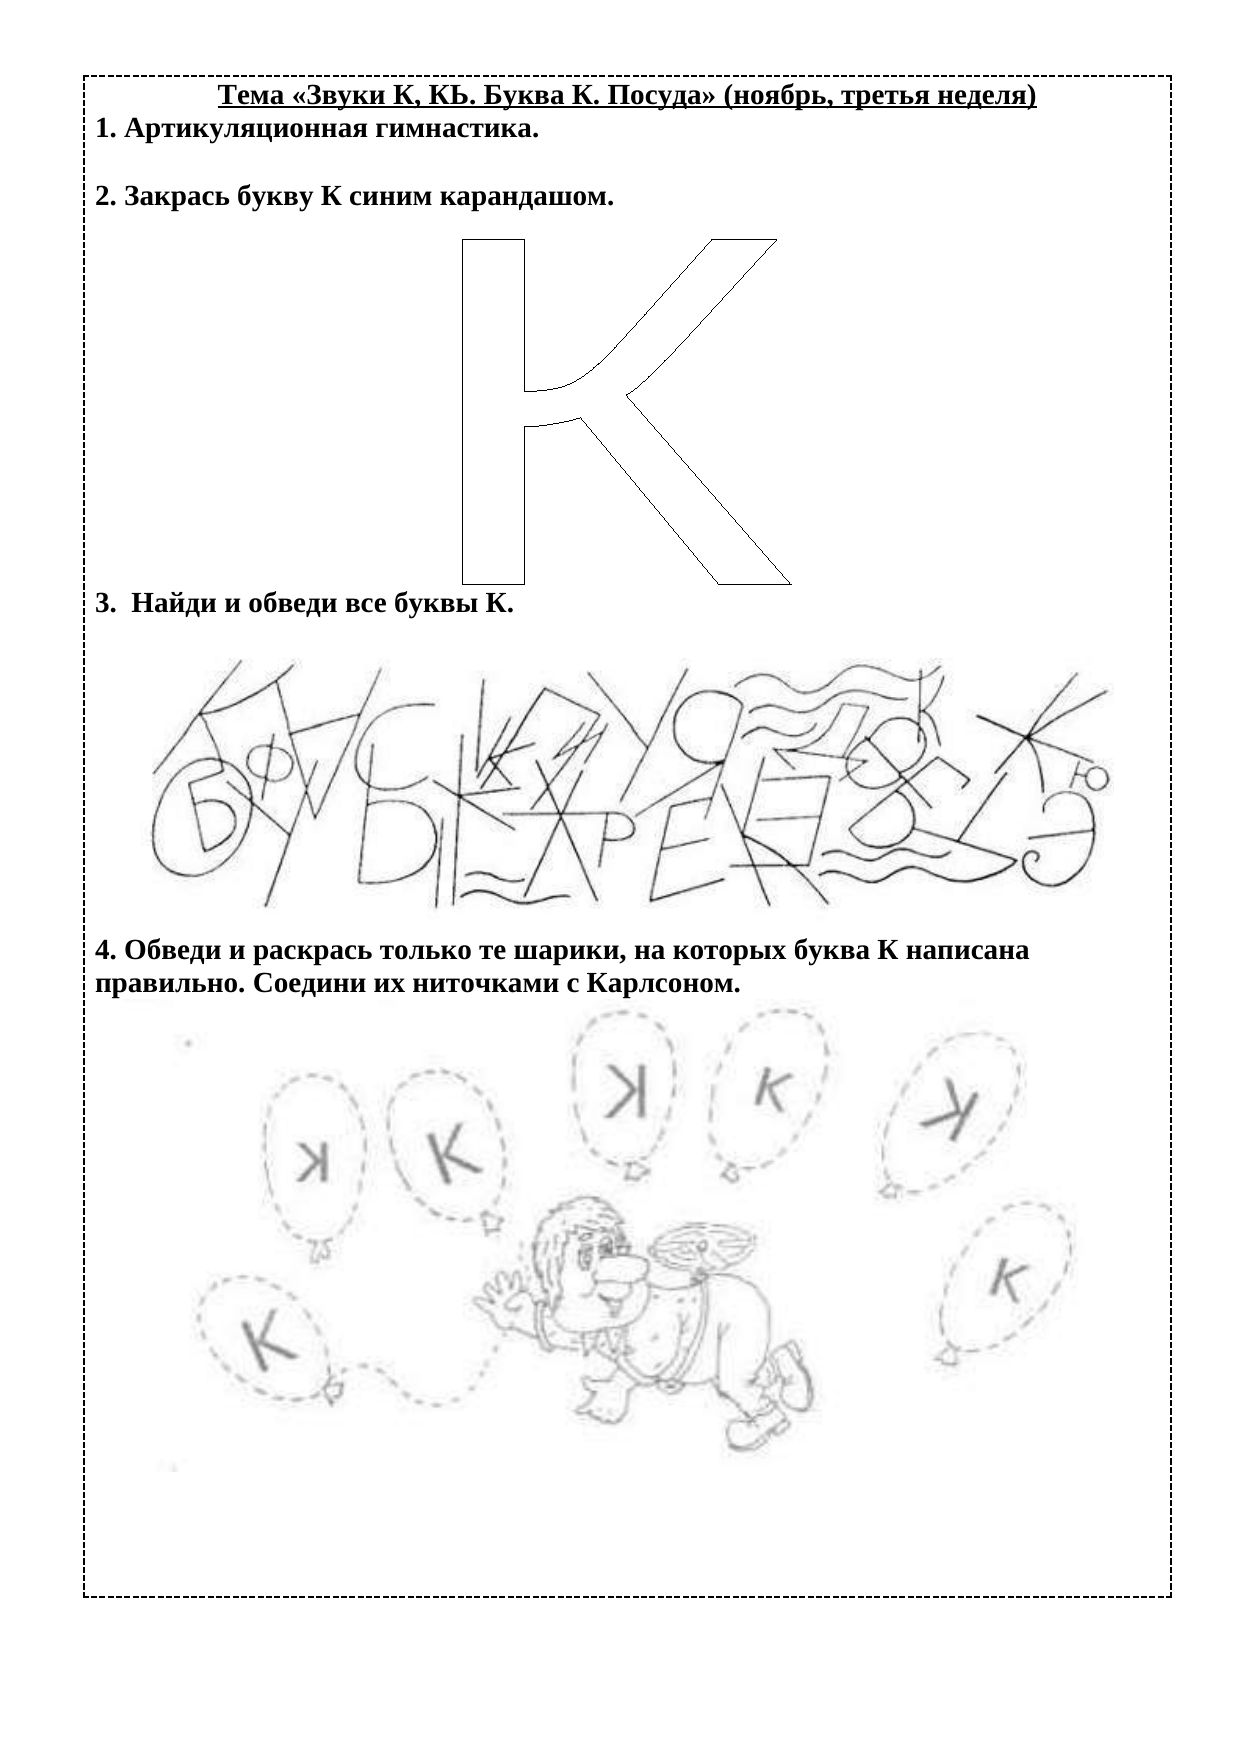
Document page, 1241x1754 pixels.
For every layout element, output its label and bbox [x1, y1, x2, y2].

picture [122, 999, 1132, 1472]
table_header [84, 75, 1171, 1596]
picture [140, 647, 1114, 932]
